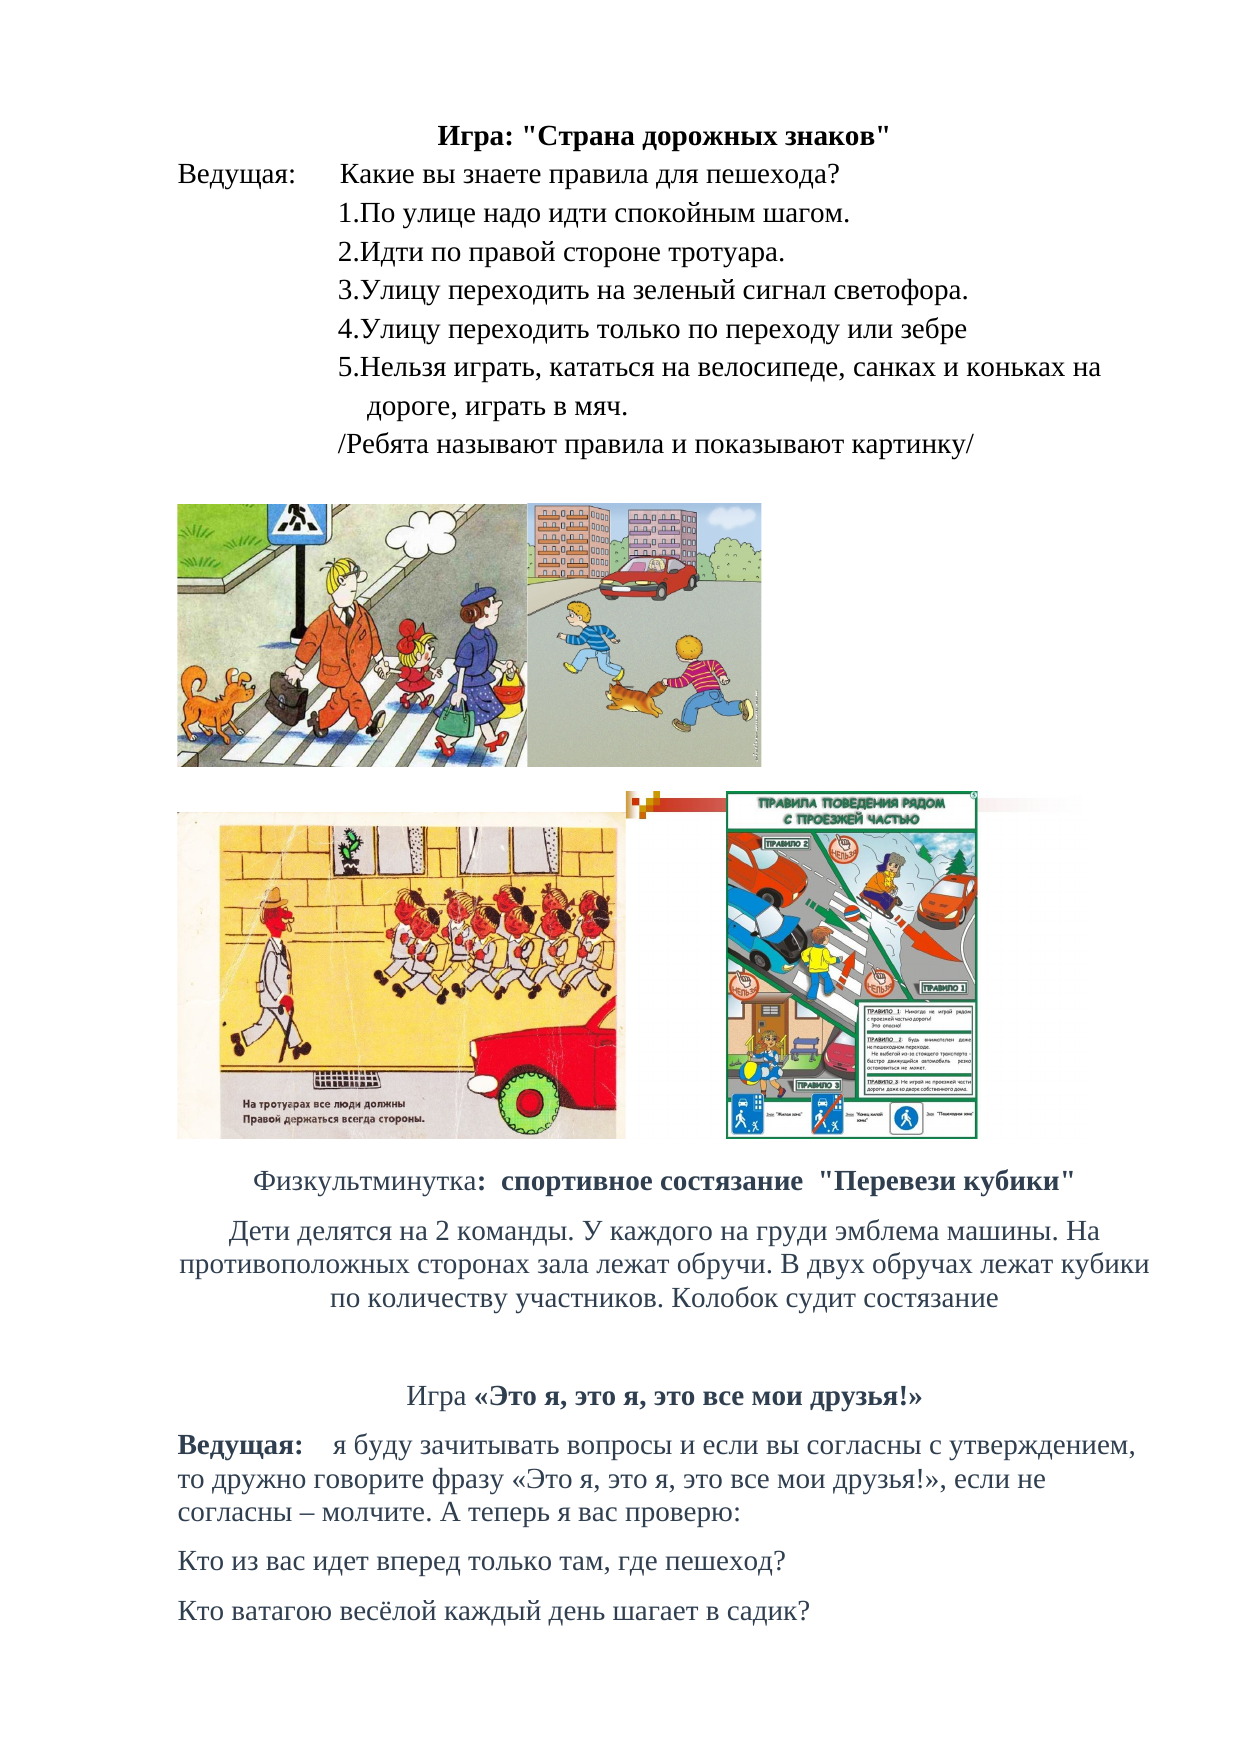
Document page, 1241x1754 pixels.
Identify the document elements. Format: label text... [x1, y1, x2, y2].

text Ведущая: я буду зачитывать вопросы и если вы согласны с утверждением, то дружно говорите фразу «Это я, это я, это все мои друзья!», если не согласны – молчите. А теперь я вас проверю: [177, 1427, 1152, 1528]
picture [177, 503, 762, 767]
text 5.Нельзя играть, кататься на велосипеде, санках и коньках на [177, 349, 1152, 383]
text 4.Улицу переходить только по переходу или зебре [177, 311, 1152, 344]
picture [177, 791, 1089, 1139]
text Ведущая: Какие вы знаете правила для пешехода? [177, 157, 1152, 190]
text Дети делятся на 2 команды. У каждого на груди эмблема машины. На противоположных сторонах зала лежат обручи. В двух обручах лежат кубики по количеству участников. Колобок судит состязание [177, 1213, 1152, 1313]
text Игра «Это я, это я, это все мои друзья!» [177, 1378, 1152, 1412]
text Кто ватагою весёлой каждый день шагает в садик? [177, 1593, 1152, 1626]
text Кто из вас идет вперед только там, где пешеход? [177, 1543, 1152, 1577]
text дороге, играть в мяч. [177, 388, 1152, 421]
text /Ребята называют правила и показывают картинку/ [177, 426, 1152, 460]
text 3.Улицу переходить на зеленый сигнал светофора. [177, 272, 1152, 306]
text Физкультминутка: спортивное состязание "Перевези кубики" [177, 1163, 1152, 1197]
text 1.По улице надо идти спокойным шагом. [177, 195, 1152, 229]
text Игра: "Страна дорожных знаков" [177, 118, 1152, 152]
text 2.Идти по правой стороне тротуара. [177, 234, 1152, 267]
